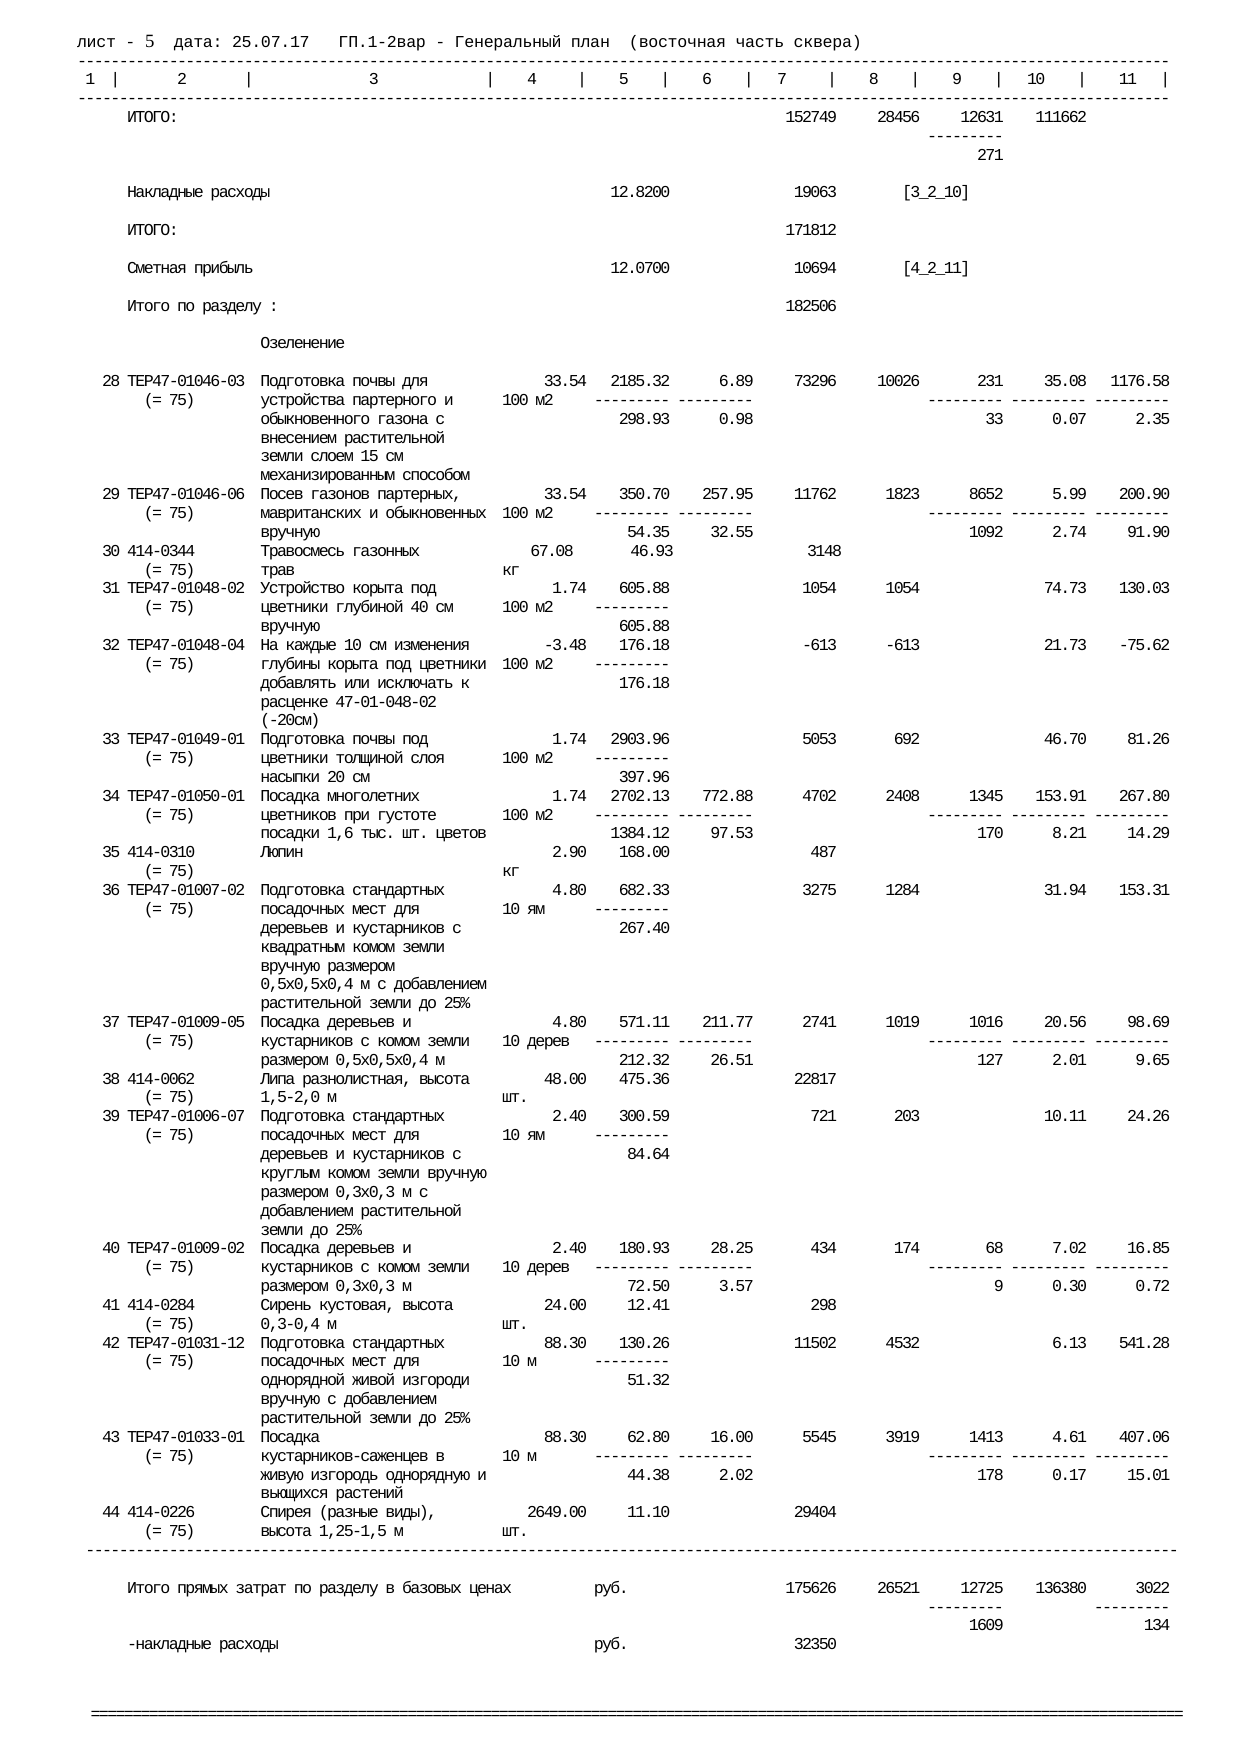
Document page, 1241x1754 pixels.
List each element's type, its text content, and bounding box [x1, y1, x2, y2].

text добавлением растительной [77, 1202, 1199, 1221]
text размером 0,3x0,3 м с [77, 1183, 1199, 1202]
text 39 ТЕР47-01006-07 Подготовка стандартных 2.40 300.59 721 203 10.11 24.26 [77, 1108, 1199, 1127]
text (= 75) трав кг [77, 561, 1199, 580]
text ----------------------------------------------------------------------------------------------------------------------------------- [77, 1542, 1199, 1560]
text посадки 1,6 тыс. шт. цветов 1384.12 97.53 170 8.21 14.29 [77, 825, 1199, 844]
text расценке 47-01-048-02 [77, 693, 1199, 712]
text 28 ТЕР47-01046-03 Подготовка почвы для 33.54 2185.32 6.89 73296 10026 231 35.08 1176.58 [77, 373, 1199, 391]
text 35 414-0310 Люпин 2.90 168.00 487 [77, 844, 1199, 863]
text внесением растительной [77, 429, 1199, 448]
text 40 ТЕР47-01009-02 Посадка деревьев и 2.40 180.93 28.25 434 174 68 7.02 16.85 [77, 1240, 1199, 1259]
text земли до 25% [77, 1221, 1199, 1240]
text Накладные расходы 12.8200 19063 [3_2_10] [77, 184, 1199, 203]
text 1609 134 [77, 1617, 1199, 1636]
text (= 75) кустарников с комом земли 10 дерев --------- --------- --------- --------- --------- [77, 1032, 1199, 1051]
text (= 75) высота 1,25-1,5 м шт. [77, 1523, 1199, 1542]
text (= 75) 1,5-2,0 м шт. [77, 1089, 1199, 1108]
text (= 75) посадочных мест для 10 ям --------- [77, 901, 1199, 919]
text (= 75) цветников при густоте 100 м2 --------- --------- --------- --------- --------- [77, 806, 1199, 825]
text 43 ТЕР47-01033-01 Посадка 88.30 62.80 16.00 5545 3919 1413 4.61 407.06 [77, 1428, 1199, 1447]
text Сметная прибыль 12.0700 10694 [4_2_11] [77, 259, 1199, 278]
text ИТОГО: 171812 [77, 222, 1199, 241]
text 271 [77, 146, 1199, 165]
text вручную 54.35 32.55 1092 2.74 91.90 [77, 523, 1199, 542]
text (= 75) посадочных мест для 10 м --------- [77, 1353, 1199, 1372]
text размером 0,5x0,5x0,4 м 212.32 26.51 127 2.01 9.65 [77, 1051, 1199, 1070]
text 32 ТЕР47-01048-04 На каждые 10 см изменения -3.48 176.18 -613 -613 21.73 -75.62 [77, 637, 1199, 655]
text обыкновенного газона с 298.93 0.98 33 0.07 2.35 [77, 410, 1199, 429]
text (= 75) мавританских и обыкновенных 100 м2 --------- --------- --------- --------- --------- [77, 504, 1199, 523]
text --------- [77, 127, 1199, 146]
text 30 414-0344 Травосмесь газонных 67.08 46.93 3148 [77, 542, 1199, 561]
text однорядной живой изгороди 51.32 [77, 1372, 1199, 1391]
text (= 75) посадочных мест для 10 ям --------- [77, 1127, 1199, 1146]
text ИТОГО: 152749 28456 12631 111662 [77, 109, 1199, 127]
text 37 ТЕР47-01009-05 Посадка деревьев и 4.80 571.11 211.77 2741 1019 1016 20.56 98.69 [77, 1014, 1199, 1032]
text (= 75) устройства партерного и 100 м2 --------- --------- --------- --------- --------- [77, 391, 1199, 410]
text 34 ТЕР47-01050-01 Посадка многолетних 1.74 2702.13 772.88 4702 2408 1345 153.91 267.80 [77, 787, 1199, 806]
text размером 0,3x0,3 м 72.50 3.57 9 0.30 0.72 [77, 1278, 1199, 1296]
text деревьев и кустарников с 267.40 [77, 919, 1199, 938]
text механизированным способом [77, 467, 1199, 486]
text 41 414-0284 Сирень кустовая, высота 24.00 12.41 298 [77, 1296, 1199, 1315]
text вьющихся растений [77, 1485, 1199, 1504]
text деревьев и кустарников с 84.64 [77, 1146, 1199, 1164]
text (= 75) кг [77, 863, 1199, 882]
text (= 75) кустарников-саженцев в 10 м --------- --------- --------- --------- --------- [77, 1447, 1199, 1466]
text 31 ТЕР47-01048-02 Устройство корыта под 1.74 605.88 1054 1054 74.73 130.03 [77, 580, 1199, 599]
text -накладные расходы руб. 32350 [77, 1636, 1199, 1655]
text вручную размером [77, 957, 1199, 976]
text квадратным комом земли [77, 938, 1199, 957]
text растительной земли до 25% [77, 1409, 1199, 1428]
text добавлять или исключать к 176.18 [77, 674, 1199, 693]
text (= 75) цветники толщиной слоя 100 м2 --------- [77, 750, 1199, 768]
text вручную с добавлением [77, 1391, 1199, 1409]
text (= 75) глубины корыта под цветники 100 м2 --------- [77, 655, 1199, 674]
text вручную 605.88 [77, 618, 1199, 637]
text (= 75) кустарников с комом земли 10 дерев --------- --------- --------- --------- --------- [77, 1259, 1199, 1278]
text 42 ТЕР47-01031-12 Подготовка стандартных 88.30 130.26 11502 4532 6.13 541.28 [77, 1334, 1199, 1353]
text 29 ТЕР47-01046-06 Посев газонов партерных, 33.54 350.70 257.95 11762 1823 8652 5.99 200.90 [77, 486, 1199, 504]
text 36 ТЕР47-01007-02 Подготовка стандартных 4.80 682.33 3275 1284 31.94 153.31 [77, 882, 1199, 901]
text круглым комом земли вручную [77, 1164, 1199, 1183]
text 44 414-0226 Спирея (разные виды), 2649.00 11.10 29404 [77, 1504, 1199, 1523]
text 38 414-0062 Липа разнолистная, высота 48.00 475.36 22817 [77, 1070, 1199, 1089]
text 0,5x0,5x0,4 м с добавлением [77, 976, 1199, 995]
text растительной земли до 25% [77, 995, 1199, 1014]
text Итого по разделу : 182506 [77, 297, 1199, 316]
text Итого прямых затрат по разделу в базовых ценах руб. 175626 26521 12725 136380 3022 [77, 1579, 1199, 1598]
text (= 75) 0,3-0,4 м шт. [77, 1315, 1199, 1334]
text Озеленение [77, 335, 1199, 354]
text 33 ТЕР47-01049-01 Подготовка почвы под 1.74 2903.96 5053 692 46.70 81.26 [77, 731, 1199, 750]
text насыпки 20 см 397.96 [77, 768, 1199, 787]
text (= 75) цветники глубиной 40 см 100 м2 --------- [77, 599, 1199, 618]
text земли слоем 15 см [77, 448, 1199, 467]
text --------- --------- [77, 1598, 1199, 1617]
text (-20см) [77, 712, 1199, 731]
text живую изгородь однорядную и 44.38 2.02 178 0.17 15.01 [77, 1466, 1199, 1485]
